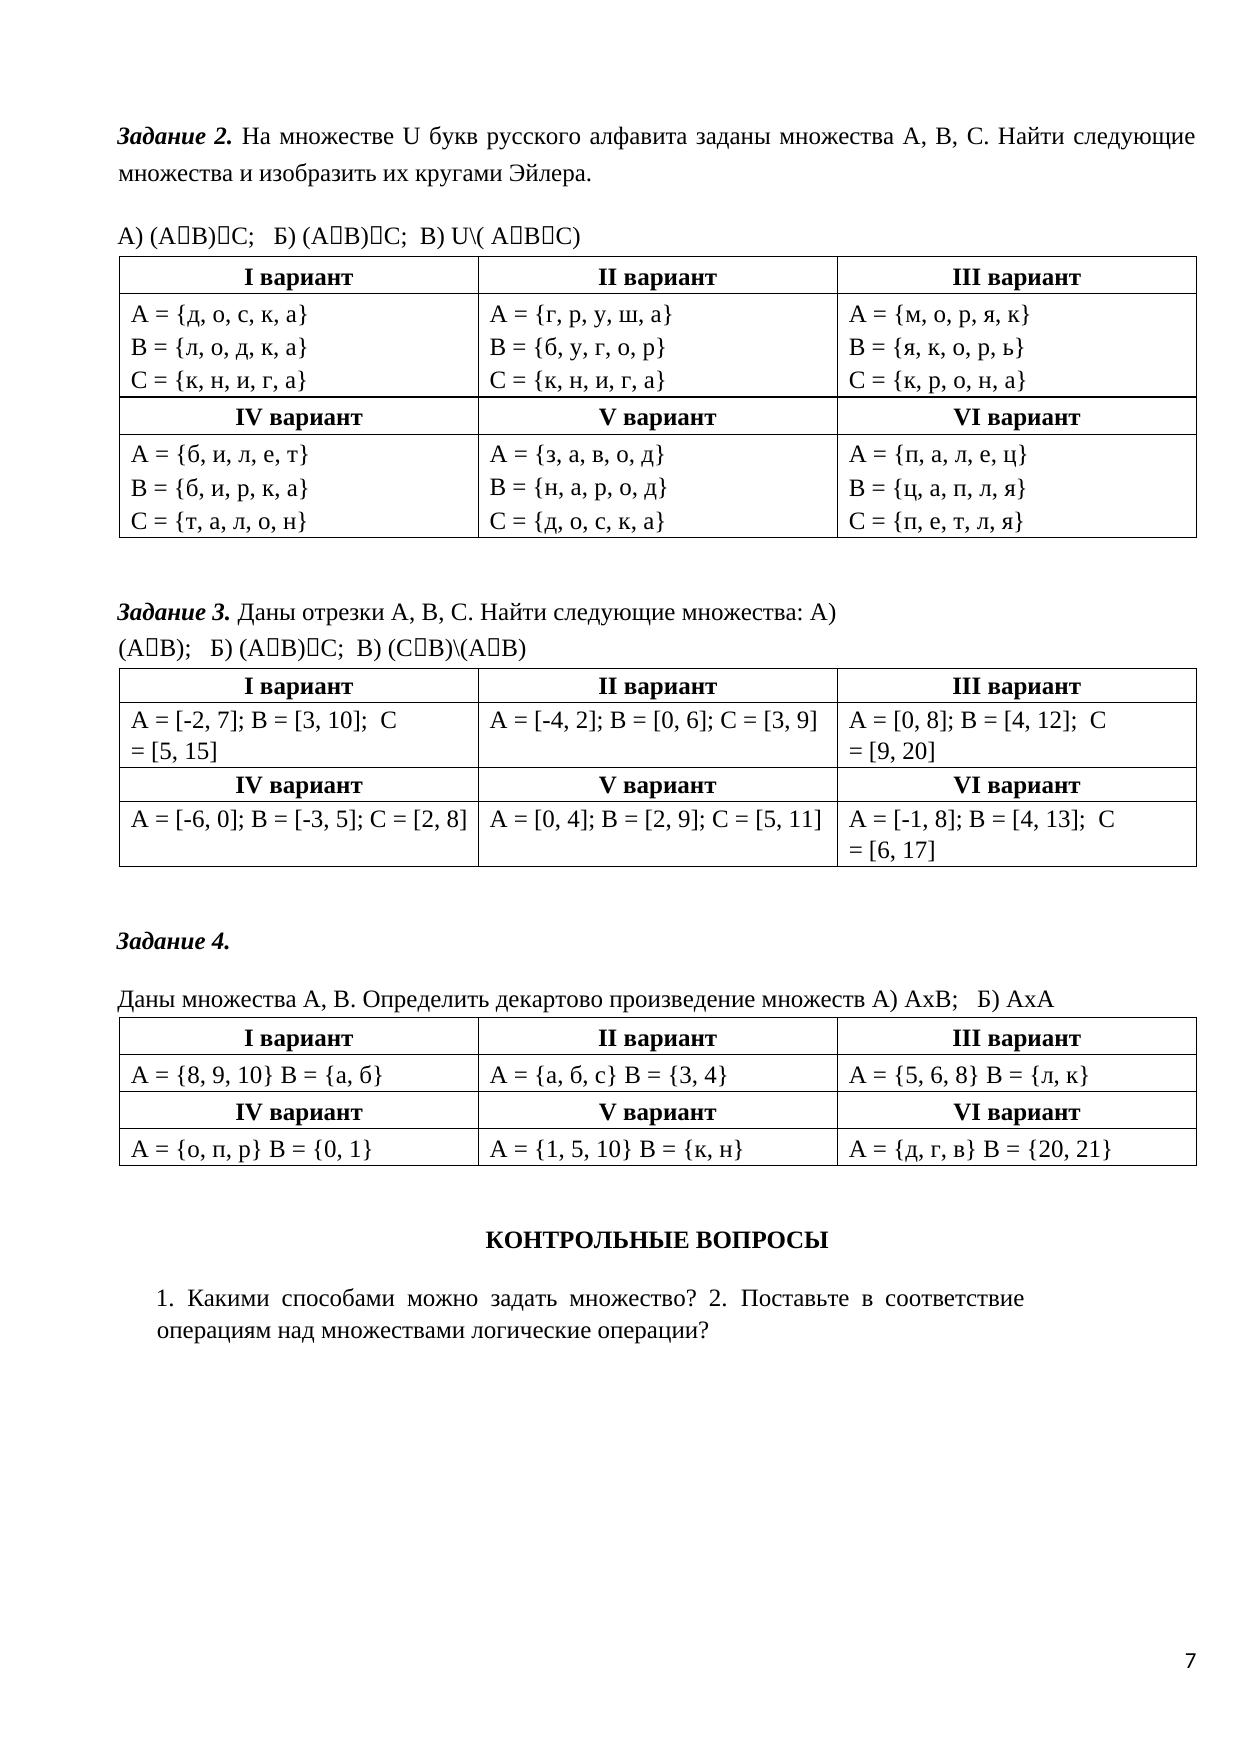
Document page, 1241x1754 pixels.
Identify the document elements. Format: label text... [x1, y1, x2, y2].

table_cell А = [-2, 7]; В = [3, 10]; C = [5, 15] [120, 703, 478, 767]
table_cell А = {м, о, р, я, к} В = {я, к, о, р, ь} С = {к, р, о, н, а} [838, 294, 1196, 396]
text Даны множества А, В. Определить декартово произведение множеств А) AхB; Б) АхА [117, 984, 1197, 1013]
text Задание 4. [116, 926, 1204, 955]
table_cell А = {з, а, в, о, д} В = {н, а, р, о, д} С = {д, о, с, к, а} [479, 435, 837, 537]
table_cell VI вариант [838, 398, 1196, 433]
table_header I вариант [120, 257, 478, 293]
table_cell А = {г, р, у, ш, а} В = {б, у, г, о, р} С = {к, н, и, г, а} [479, 294, 837, 396]
table_cell IV вариант [120, 1092, 478, 1128]
table_header II вариант [479, 1018, 837, 1054]
table_cell А = {1, 5, 10} В = {к, н} [479, 1129, 837, 1165]
text Задание 2. На множестве U букв русского алфавита заданы множества А, В, С. Найти следующие множества и изобразить их кругами Эйлера. [117, 121, 1197, 187]
table_header II вариант [479, 669, 837, 702]
table_header III вариант [838, 669, 1196, 702]
table_header I вариант [120, 1018, 478, 1054]
table_cell А = {д, о, с, к, а} В = {л, о, д, к, а} С = {к, н, и, г, а} [120, 294, 478, 396]
table_cell V вариант [479, 768, 837, 801]
table_cell А = [-4, 2]; В = [0, 6]; C = [3, 9] [479, 703, 837, 767]
table_cell А = [-1, 8]; В = [4, 13]; C = [6, 17] [838, 802, 1196, 866]
table_cell VI вариант [838, 1092, 1196, 1128]
table_cell А = {б, и, л, е, т} В = {б, и, р, к, а} С = {т, а, л, о, н} [120, 435, 478, 537]
table_cell А = {д, г, в} В = {20, 21} [838, 1129, 1196, 1165]
table_header I вариант [120, 669, 478, 702]
table_cell А = {а, б, с} В = {3, 4} [479, 1055, 837, 1091]
table_cell V вариант [479, 1092, 837, 1128]
table_cell А = {п, а, л, е, ц} В = {ц, а, п, л, я} С = {п, е, т, л, я} [838, 435, 1196, 537]
table_cell А = {о, п, р} В = {0, 1} [120, 1129, 478, 1165]
table_header III вариант [838, 1018, 1196, 1054]
table_header III вариант [838, 257, 1196, 293]
text Задание 3. Даны отрезки А, В, С. Найти следующие множества: А) (AB); Б) (АВ)С; В) (СВ)\(АВ) [117, 597, 837, 663]
table_cell VI вариант [838, 768, 1196, 801]
table_header II вариант [479, 257, 837, 293]
table_cell V вариант [479, 398, 837, 433]
table_cell IV вариант [120, 768, 478, 801]
table_cell А = {5, 6, 8} В = {л, к} [838, 1055, 1196, 1091]
table_cell IV вариант [120, 398, 478, 433]
table_cell А = [-6, 0]; В = [-3, 5]; C = [2, 8] [120, 802, 478, 866]
table_cell А = {8, 9, 10} В = {а, б} [120, 1055, 478, 1091]
table_cell А = [0, 4]; В = [2, 9]; C = [5, 11] [479, 802, 837, 866]
table_cell А = [0, 8]; В = [4, 12]; C = [9, 20] [838, 703, 1196, 767]
text 1. Какими способами можно задать множество? 2. Поставьте в соответствие операциям над множествами логические операции? [156, 1283, 1024, 1344]
subtitle КОНТРОЛЬНЫЕ ВОПРОСЫ [184, 1225, 1130, 1254]
text А) (AB)C; Б) (АВ)С; В) U\( АВC) [117, 217, 1197, 251]
